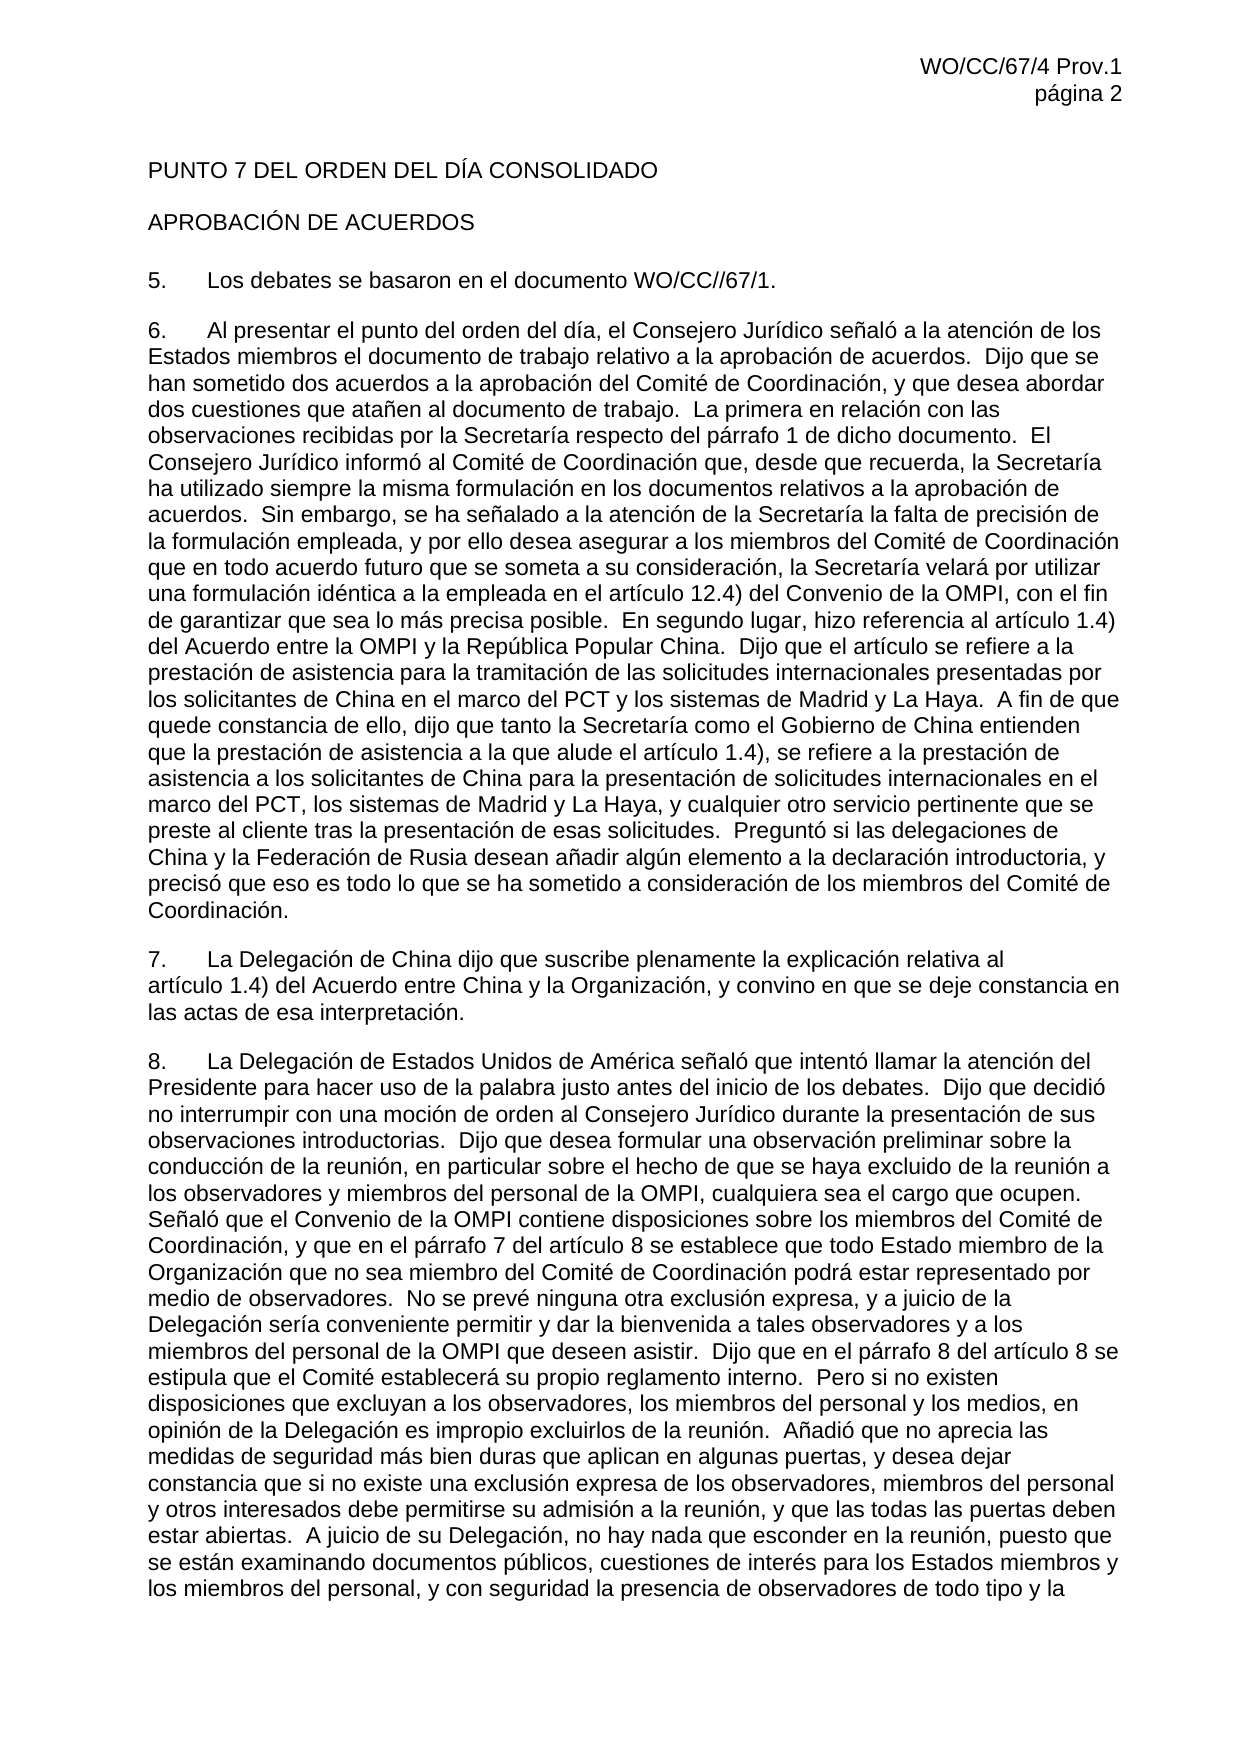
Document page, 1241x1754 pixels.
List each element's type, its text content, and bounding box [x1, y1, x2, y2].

subtitle aprobación de acuerdos [148, 208, 1122, 235]
subtitle Punto 7 del orden del día consolidado [148, 157, 1122, 183]
text La Delegación de China dijo que suscribe plenamente la explicación relativa al artículo 1.4) del Acuerdo entre China y la Organización, y convino en que se deje constancia en las actas de esa interpretación. [148, 946, 1122, 1025]
text Al presentar el punto del orden del día, el Consejero Jurídico señaló a la atención de los Estados miembros el documento de trabajo relativo a la aprobación de acuerdos. Dijo que se han sometido dos acuerdos a la aprobación del Comité de Coordinación, y que desea abordar dos cuestiones que atañen al documento de trabajo. La primera en relación con las observaciones recibidas por la Secretaría respecto del párrafo 1 de dicho documento. El Consejero Jurídico informó al Comité de Coordinación que, desde que recuerda, la Secretaría ha utilizado siempre la misma formulación en los documentos relativos a la aprobación de acuerdos. Sin embargo, se ha señalado a la atención de la Secretaría la falta de precisión de la formulación empleada, y por ello desea asegurar a los miembros del Comité de Coordinación que en todo acuerdo futuro que se someta a su consideración, la Secretaría velará por utilizar una formulación idéntica a la empleada en el artículo 12.4) del Convenio de la OMPI, con el fin de garantizar que sea lo más precisa posible. En segundo lugar, hizo referencia al artículo 1.4) del Acuerdo entre la OMPI y la República Popular China. Dijo que el artículo se refiere a la prestación de asistencia para la tramitación de las solicitudes internacionales presentadas por los solicitantes de China en el marco del PCT y los sistemas de Madrid y La Haya. A fin de que quede constancia de ello, dijo que tanto la Secretaría como el Gobierno de China entienden que la prestación de asistencia a la que alude el artículo 1.4), se refiere a la prestación de asistencia a los solicitantes de China para la presentación de solicitudes internacionales en el marco del PCT, los sistemas de Madrid y La Haya, y cualquier otro servicio pertinente que se preste al cliente tras la presentación de esas solicitudes. Preguntó si las delegaciones de China y la Federación de Rusia desean añadir algún elemento a la declaración introductoria, y precisó que eso es todo lo que se ha sometido a consideración de los miembros del Comité de Coordinación. [148, 317, 1122, 923]
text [148, 1048, 1122, 1601]
text Los debates se basaron en el documento WO/CC//67/1. [148, 267, 1122, 294]
